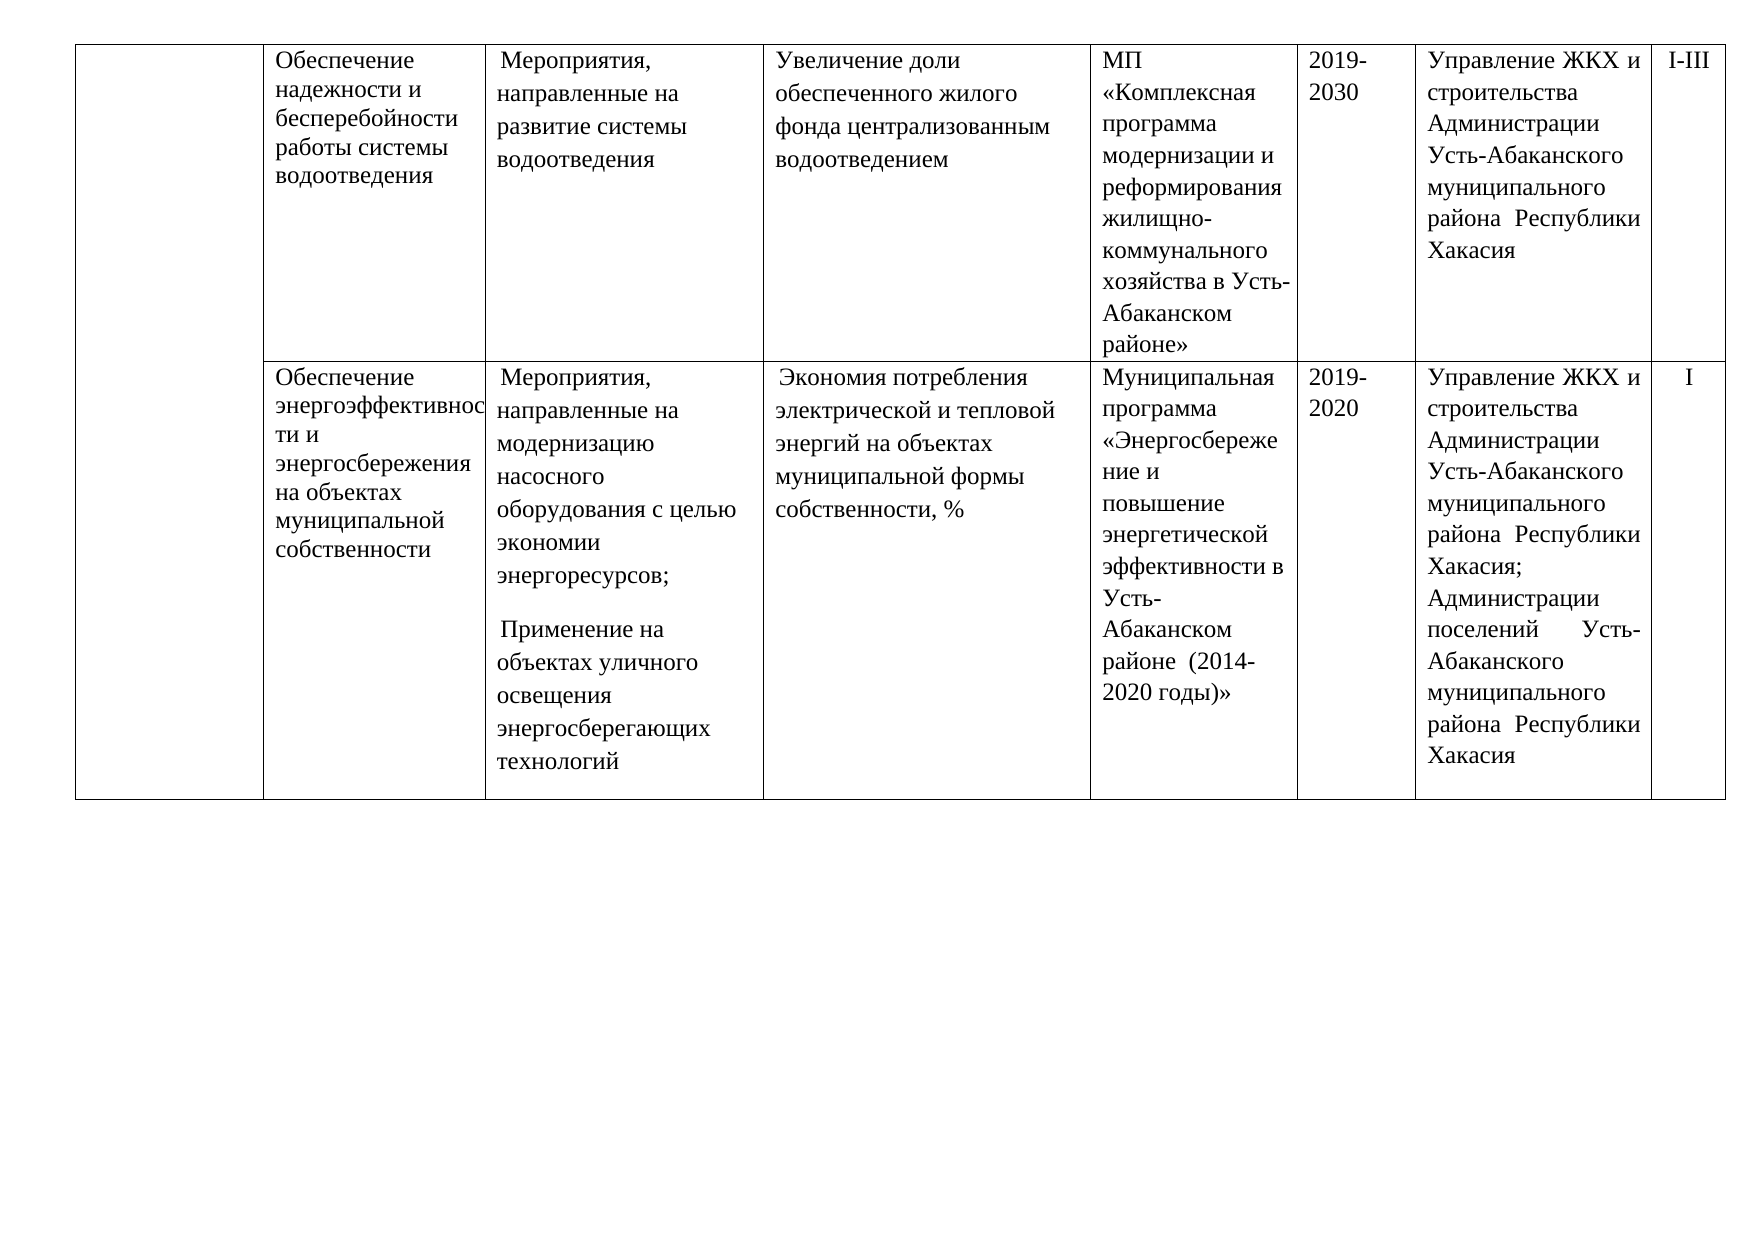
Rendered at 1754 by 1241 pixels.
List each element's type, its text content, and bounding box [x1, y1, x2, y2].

table_cell Мероприятия, направленные на развитие системы водоотведения [486, 45, 763, 361]
table_cell Мероприятия, направленные на модернизацию насосного оборудования с целью экономии энергоресурсов; Применение на объектах уличного освещения энергосберегающих технологий [486, 362, 763, 799]
table_cell Обеспечение энергоэффективности и энергосбережения на объектах муниципальной собственности [264, 362, 485, 799]
table_cell МП «Комплексная программа модернизации и реформирования жилищно-коммунального хозяйства в Усть-Абаканском районе» [1091, 45, 1297, 361]
table_cell 2019-2020 [1298, 362, 1415, 799]
table_cell Управление ЖКХ и строительства Администрации Усть-Абаканского муниципального района Республики Хакасия; Администрации поселений Усть-Абаканского муниципального района Республики Хакасия [1416, 362, 1651, 799]
table_cell Экономия потребления электрической и тепловой энергий на объектах муниципальной формы собственности, % [764, 362, 1090, 799]
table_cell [1416, 45, 1651, 361]
table_cell I [1652, 362, 1725, 799]
table_cell Муниципальная программа «Энергосбережение и повышение энергетической эффективности в Усть-Абаканском районе (2014-2020 годы)» [1091, 362, 1297, 799]
table_cell 2019-2030 [1298, 45, 1415, 361]
table_cell Обеспечение надежности и бесперебойности работы системы водоотведения [264, 45, 485, 361]
table_cell Увеличение доли обеспеченного жилого фонда централизованным водоотведением [764, 45, 1090, 361]
table_cell I-III [1652, 45, 1725, 361]
